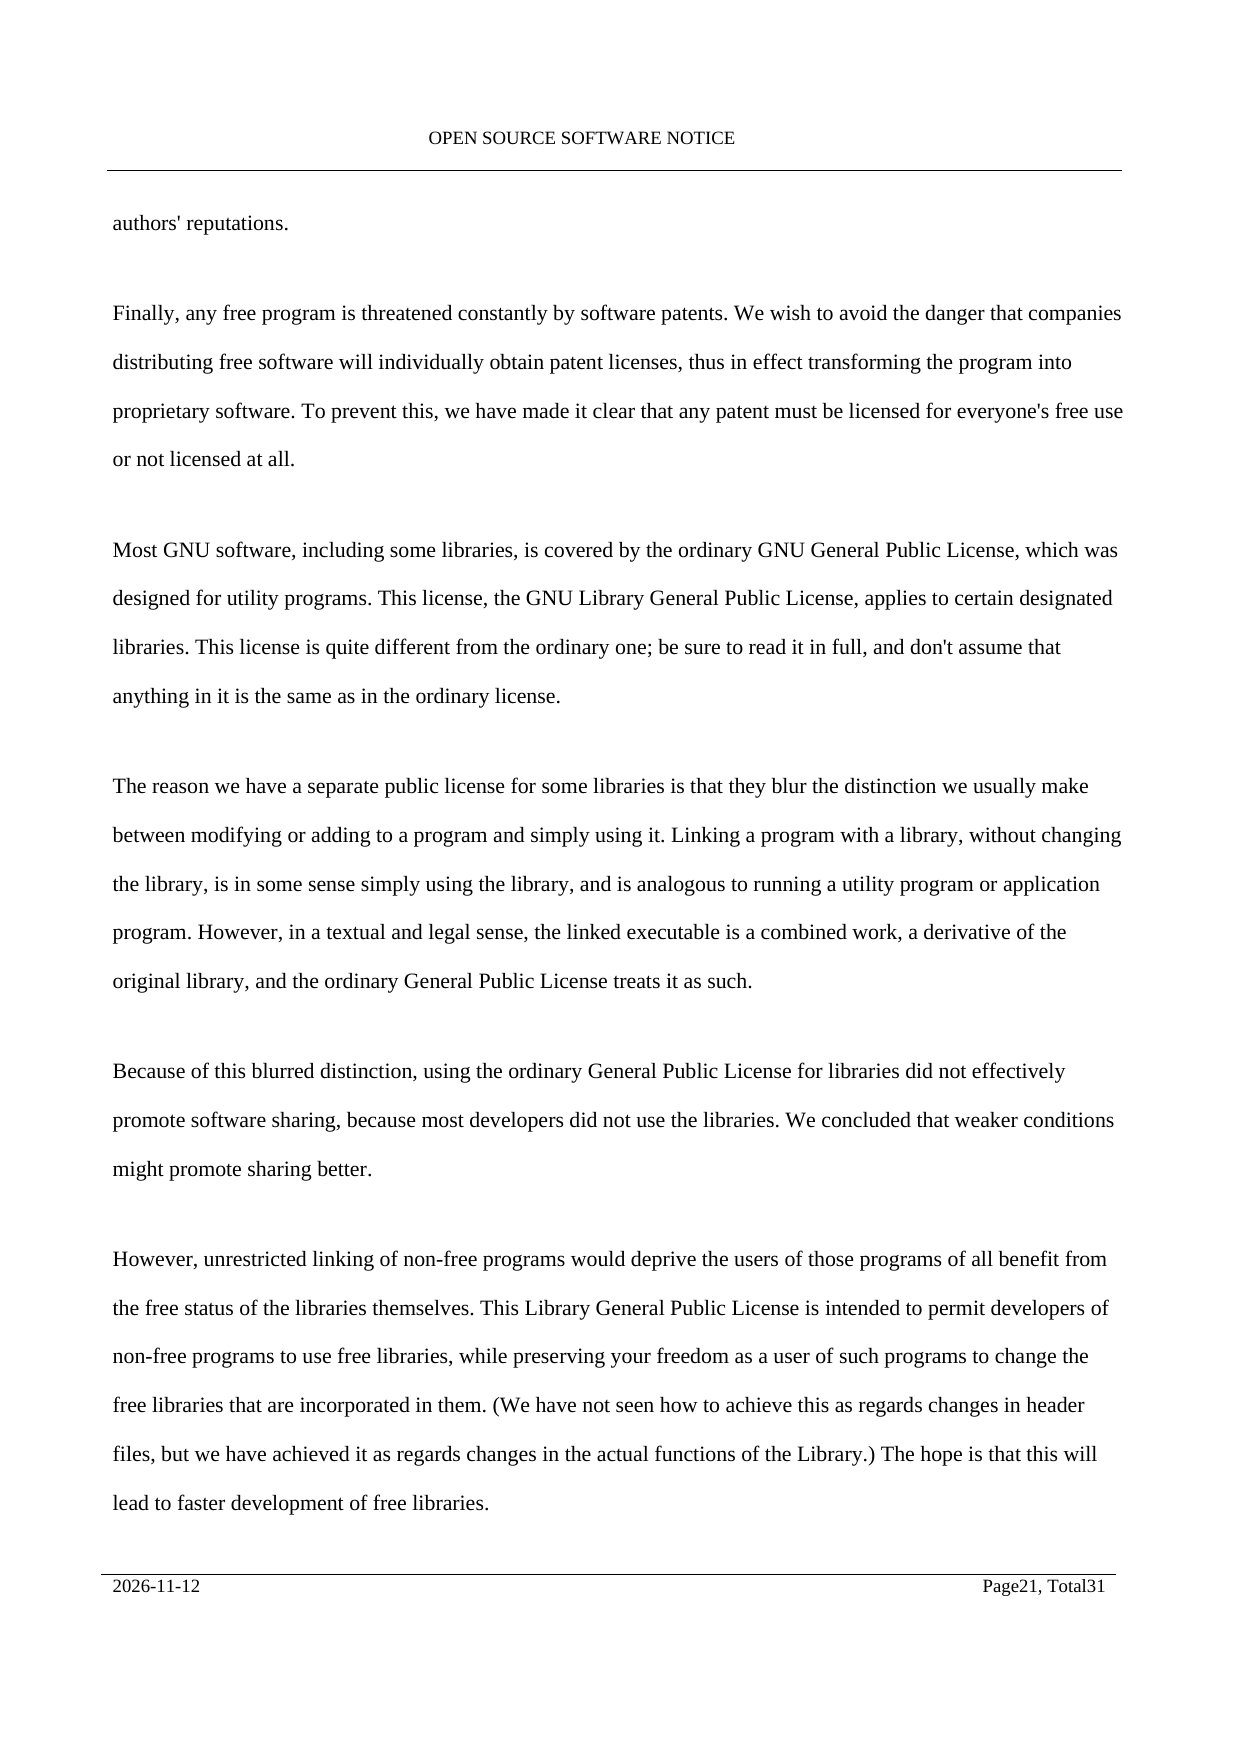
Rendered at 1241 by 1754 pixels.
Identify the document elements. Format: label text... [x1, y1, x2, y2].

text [112, 206, 1128, 239]
text The reason we have a separate public license for some libraries is that they blur the distinction we usually make between modifying or adding to a program and simply using it. Linking a program with a library, without changing the library, is in some sense simply using the library, and is analogous to running a utility program or application program. However, in a textual and legal sense, the linked executable is a combined work, a derivative of the original library, and the ordinary General Public License treats it as such. [112, 769, 1128, 997]
text Most GNU software, including some libraries, is covered by the ordinary GNU General Public License, which was designed for utility programs. This license, the GNU Library General Public License, applies to certain designated libraries. This license is quite different from the ordinary one; be sure to read it in full, and don't assume that anything in it is the same as in the ordinary license. [112, 533, 1128, 712]
text Finally, any free program is threatened constantly by software patents. We wish to avoid the danger that companies distributing free software will individually obtain patent licenses, thus in effect transforming the program into proprietary software. To prevent this, we have made it clear that any patent must be licensed for everyone's free use or not licensed at all. [112, 297, 1128, 475]
text Because of this blurred distinction, using the ordinary General Public License for libraries did not effectively promote software sharing, because most developers did not use the libraries. We concluded that weaker conditions might promote sharing better. [112, 1055, 1128, 1185]
text However, unrestricted linking of non-free programs would deprive the users of those programs of all benefit from the free status of the libraries themselves. This Library General Public License is intended to permit developers of non-free programs to use free libraries, while preserving your freedom as a user of such programs to change the free libraries that are incorporated in them. (We have not seen how to achieve this as regards changes in header files, but we have achieved it as regards changes in the actual functions of the Library.) The hope is that this will lead to faster development of free libraries. [112, 1242, 1128, 1519]
